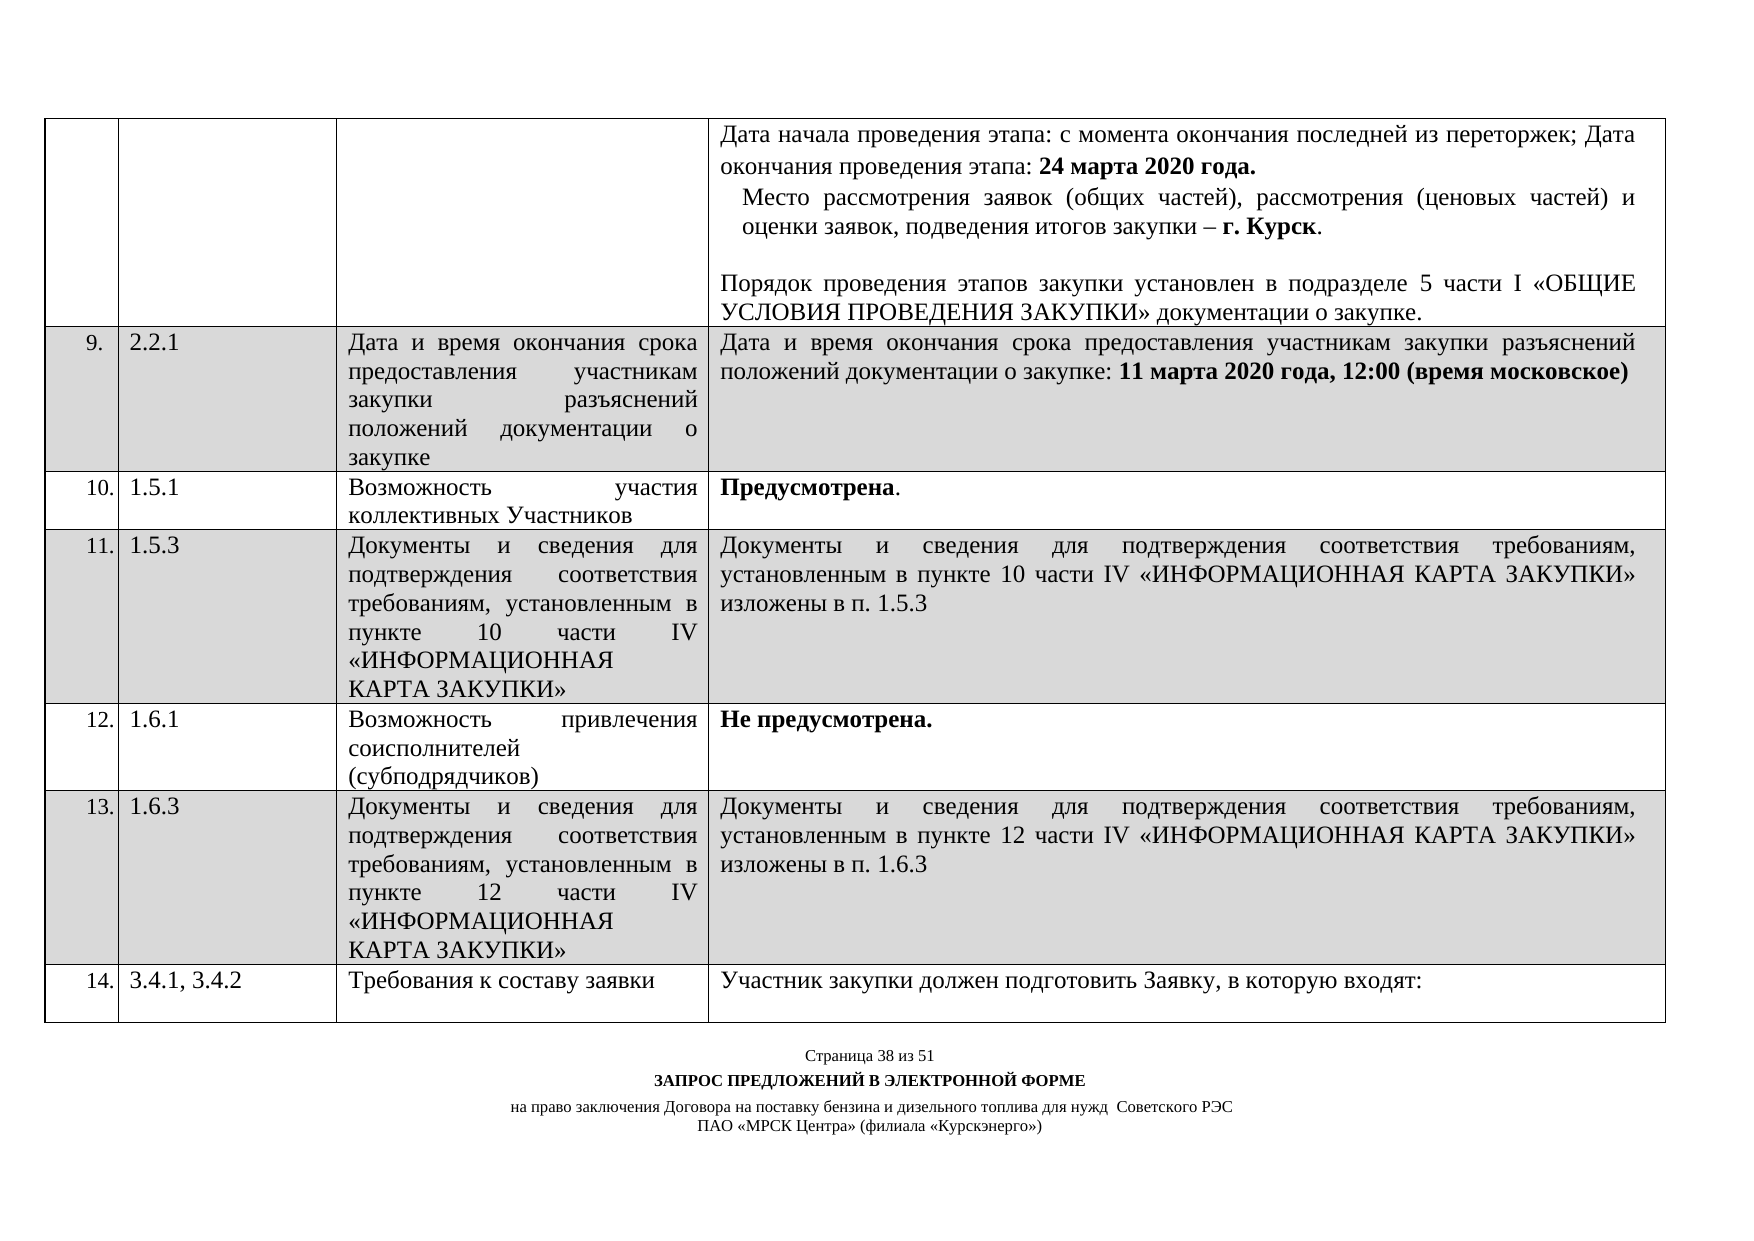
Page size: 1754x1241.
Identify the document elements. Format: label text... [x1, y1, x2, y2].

table_cell 1.5.3 [119, 530, 336, 703]
table_cell Документы и сведения для подтверждения соответствия требованиям, установленным в пункте 12 части IV «ИНФОРМАЦИОННАЯ КАРТА ЗАКУПКИ» [337, 791, 708, 964]
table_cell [337, 965, 708, 1022]
table_cell 1.6.1 [119, 704, 336, 790]
table_cell Документы и сведения для подтверждения соответствия требованиям, установленным в пункте 12 части IV «ИНФОРМАЦИОННАЯ КАРТА ЗАКУПКИ» изложены в п. 1.6.3 [709, 791, 1665, 964]
table_cell [46, 965, 118, 1022]
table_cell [337, 119, 708, 326]
table_cell [46, 791, 118, 964]
table_cell Возможность привлечения соисполнителей (субподрядчиков) [337, 704, 708, 790]
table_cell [119, 119, 336, 326]
table_cell [46, 472, 118, 529]
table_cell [709, 119, 1665, 326]
table_cell 2.2.1 [119, 327, 336, 471]
table_cell Документы и сведения для подтверждения соответствия требованиям, установленным в пункте 10 части IV «ИНФОРМАЦИОННАЯ КАРТА ЗАКУПКИ» [337, 530, 708, 703]
table_cell [46, 704, 118, 790]
table_cell Дата и время окончания срока предоставления участникам закупки разъяснений положений документации о закупке [337, 327, 708, 471]
table_cell Возможность участия коллективных Участников [337, 472, 708, 529]
table_cell 1.5.1 [119, 472, 336, 529]
table_cell [46, 119, 118, 326]
table_cell [46, 530, 118, 703]
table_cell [709, 965, 1665, 1022]
table_cell Предусмотрена. [709, 472, 1665, 529]
table_cell 3.4.1, 3.4.2 [119, 965, 336, 1022]
table_cell Дата и время окончания срока предоставления участникам закупки разъяснений положений документации о закупке: 11 марта 2020 года, 12:00 (время московское) [709, 327, 1665, 471]
table_cell Документы и сведения для подтверждения соответствия требованиям, установленным в пункте 10 части IV «ИНФОРМАЦИОННАЯ КАРТА ЗАКУПКИ» изложены в п. 1.5.3 [709, 530, 1665, 703]
table_cell Не предусмотрена. [709, 704, 1665, 790]
table_cell [46, 327, 118, 471]
table_cell 1.6.3 [119, 791, 336, 964]
